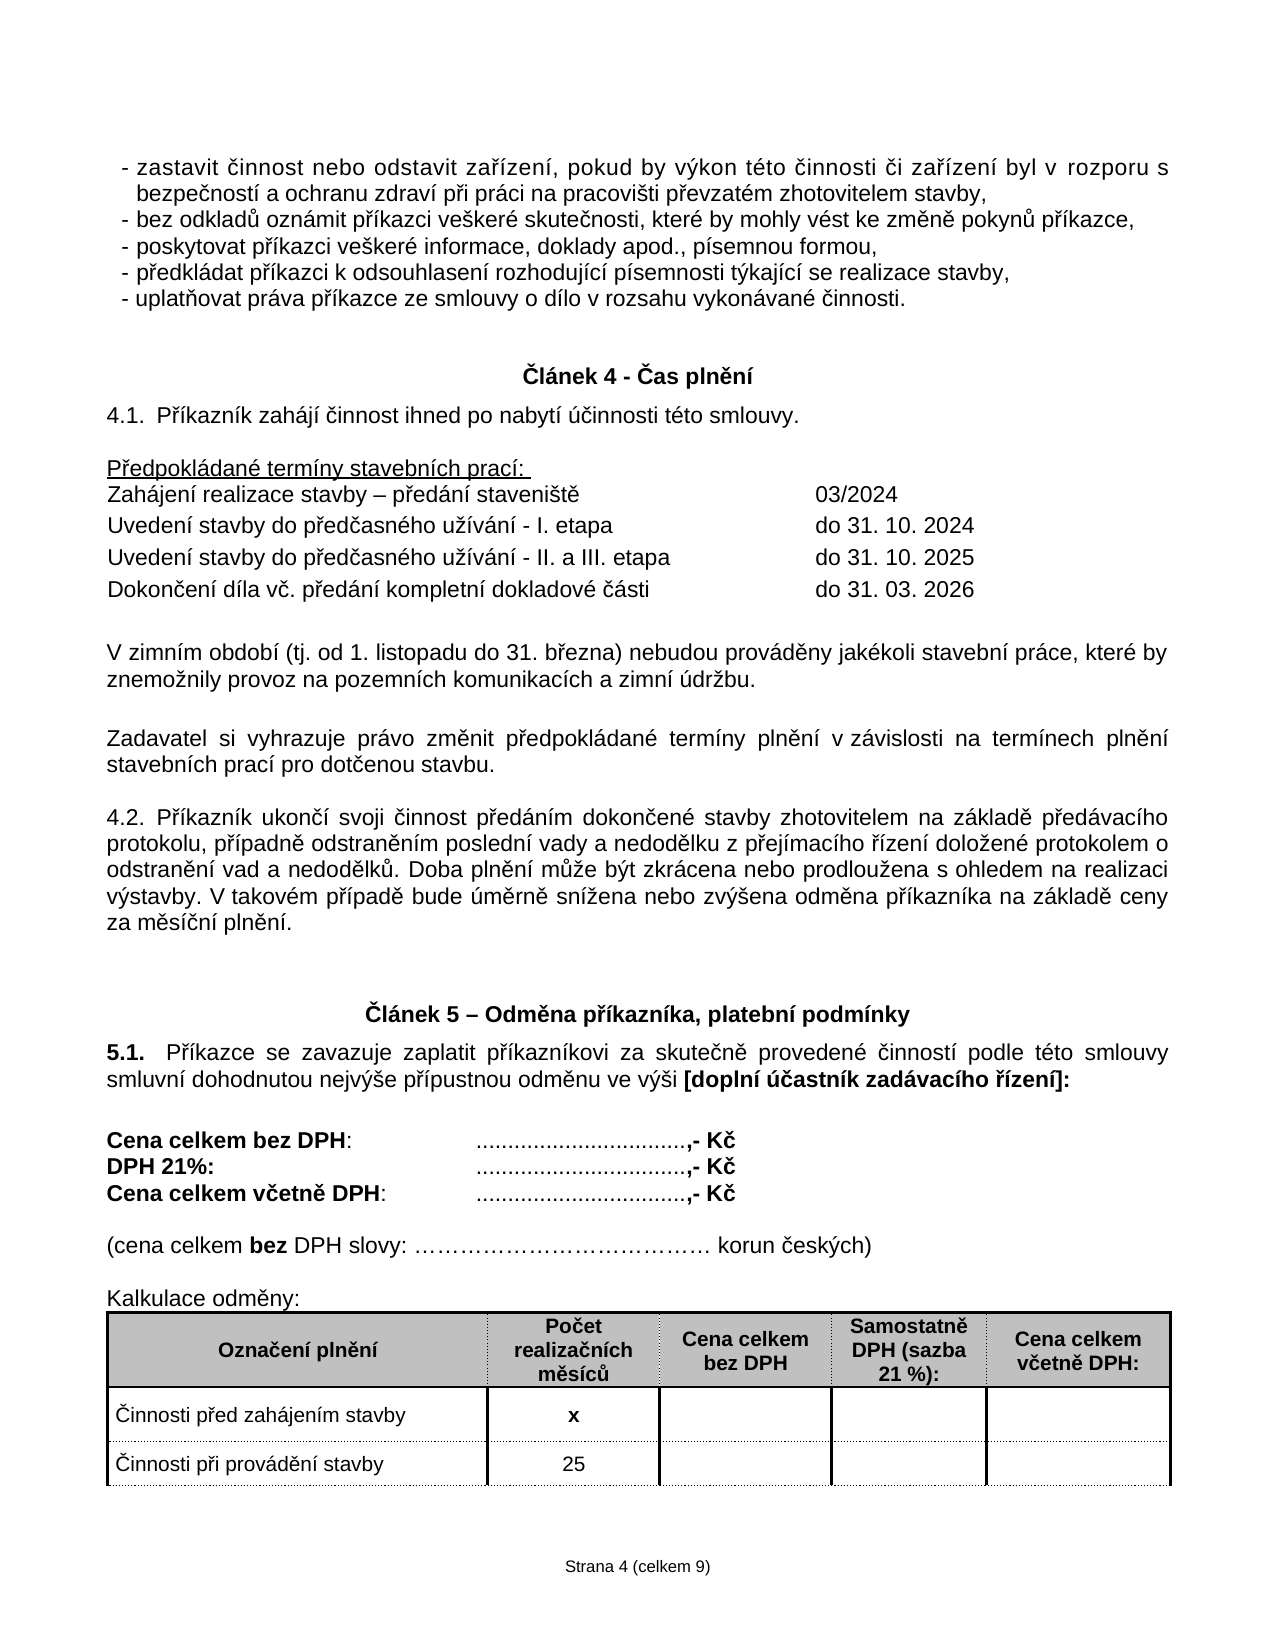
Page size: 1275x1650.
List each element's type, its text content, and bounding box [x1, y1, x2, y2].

list Příkazník zahájí činnost ihned po nabytí účinnosti této smlouvy. [106, 402, 1169, 428]
text DPH 21%: .................................,- Kč [106, 1153, 1169, 1179]
table_cell [988, 1441, 1169, 1484]
table_cell [833, 1388, 985, 1441]
table_cell Činnosti při provádění stavby [109, 1441, 486, 1484]
table_cell [661, 1441, 830, 1484]
list Příkazce se zavazuje zaplatit příkazníkovi za skutečně provedené činností podle této smlouvy smluvní dohodnutou nejvýše přípustnou odměnu ve výši [doplní účastník zadávacího řízení]: [106, 1039, 1169, 1092]
text Cena celkem včetně DPH: .................................,- Kč [106, 1179, 1169, 1206]
text - poskytovat příkazci veškeré informace, doklady apod., písemnou formou, [121, 233, 1169, 259]
table_cell 25 [489, 1441, 658, 1484]
table_cell [988, 1388, 1169, 1441]
text Článek 5 – Odměna příkazníka, platební podmínky [106, 1001, 1169, 1027]
text Předpokládané termíny stavebních prací: [106, 454, 1169, 481]
text Cena celkem bez DPH: .................................,- Kč [106, 1127, 1169, 1153]
table_header Cena celkem včetně DPH: [986, 1314, 1169, 1386]
text Kalkulace odměny: [106, 1285, 1169, 1311]
table_cell [833, 1441, 985, 1484]
table_header Samostatně DPH (sazba 21 %): [832, 1314, 986, 1386]
table_header Označení plnění [109, 1314, 488, 1386]
text V zimním období (tj. od 1. listopadu do 31. března) nebudou prováděny jakékoli stavební práce, které by znemožnily provoz na pozemních komunikacích a zimní údržbu. [106, 639, 1169, 693]
table_header Cena celkem bez DPH [660, 1314, 832, 1386]
list Příkazník ukončí svoji činnost předáním dokončené stavby zhotovitelem na základě předávacího protokolu, případně odstraněním poslední vady a nedodělku z přejímacího řízení doložené protokolem o odstranění vad a nedodělků. Doba plnění může být zkrácena nebo prodloužena s ohledem na realizaci výstavby. V takovém případě bude úměrně snížena nebo zvýšena odměna příkazníka na základě ceny za měsíční plnění. [106, 803, 1169, 935]
text - předkládat příkazci k odsouhlasení rozhodující písemnosti týkající se realizace stavby, [121, 259, 1169, 285]
title Zahájení realizace stavby – předání staveniště 03/2024 [107, 481, 1169, 507]
text - zastavit činnost nebo odstavit zařízení, pokud by výkon této činnosti či zařízení byl v rozporu s bezpečností a ochranu zdraví při práci na pracovišti převzatém zhotovitelem stavby, [121, 153, 1169, 206]
title Uvedení stavby do předčasného užívání - I. etapa do 31. 10. 2024 [107, 512, 1169, 539]
text - bez odkladů oznámit příkazci veškeré skutečnosti, které by mohly vést ke změně pokynů příkazce, [121, 206, 1169, 233]
table_header Počet realizačních měsíců [488, 1314, 659, 1386]
table_cell Činnosti před zahájením stavby [109, 1388, 486, 1441]
text (cena celkem bez DPH slovy: ………………………………… korun českých) [106, 1232, 1169, 1258]
text - uplatňovat práva příkazce ze smlouvy o dílo v rozsahu vykonávané činnosti. [121, 285, 1169, 312]
table_cell [661, 1388, 830, 1441]
table_cell x [489, 1388, 658, 1441]
title Uvedení stavby do předčasného užívání - II. a III. etapa do 31. 10. 2025 [107, 544, 1169, 570]
text Článek 4 - Čas plnění [106, 363, 1169, 389]
text Zadavatel si vyhrazuje právo změnit předpokládané termíny plnění v závislosti na termínech plnění stavebních prací pro dotčenou stavbu. [106, 724, 1169, 777]
text Dokončení díla vč. předání kompletní dokladové části do 31. 03. 2026 [107, 576, 1169, 602]
